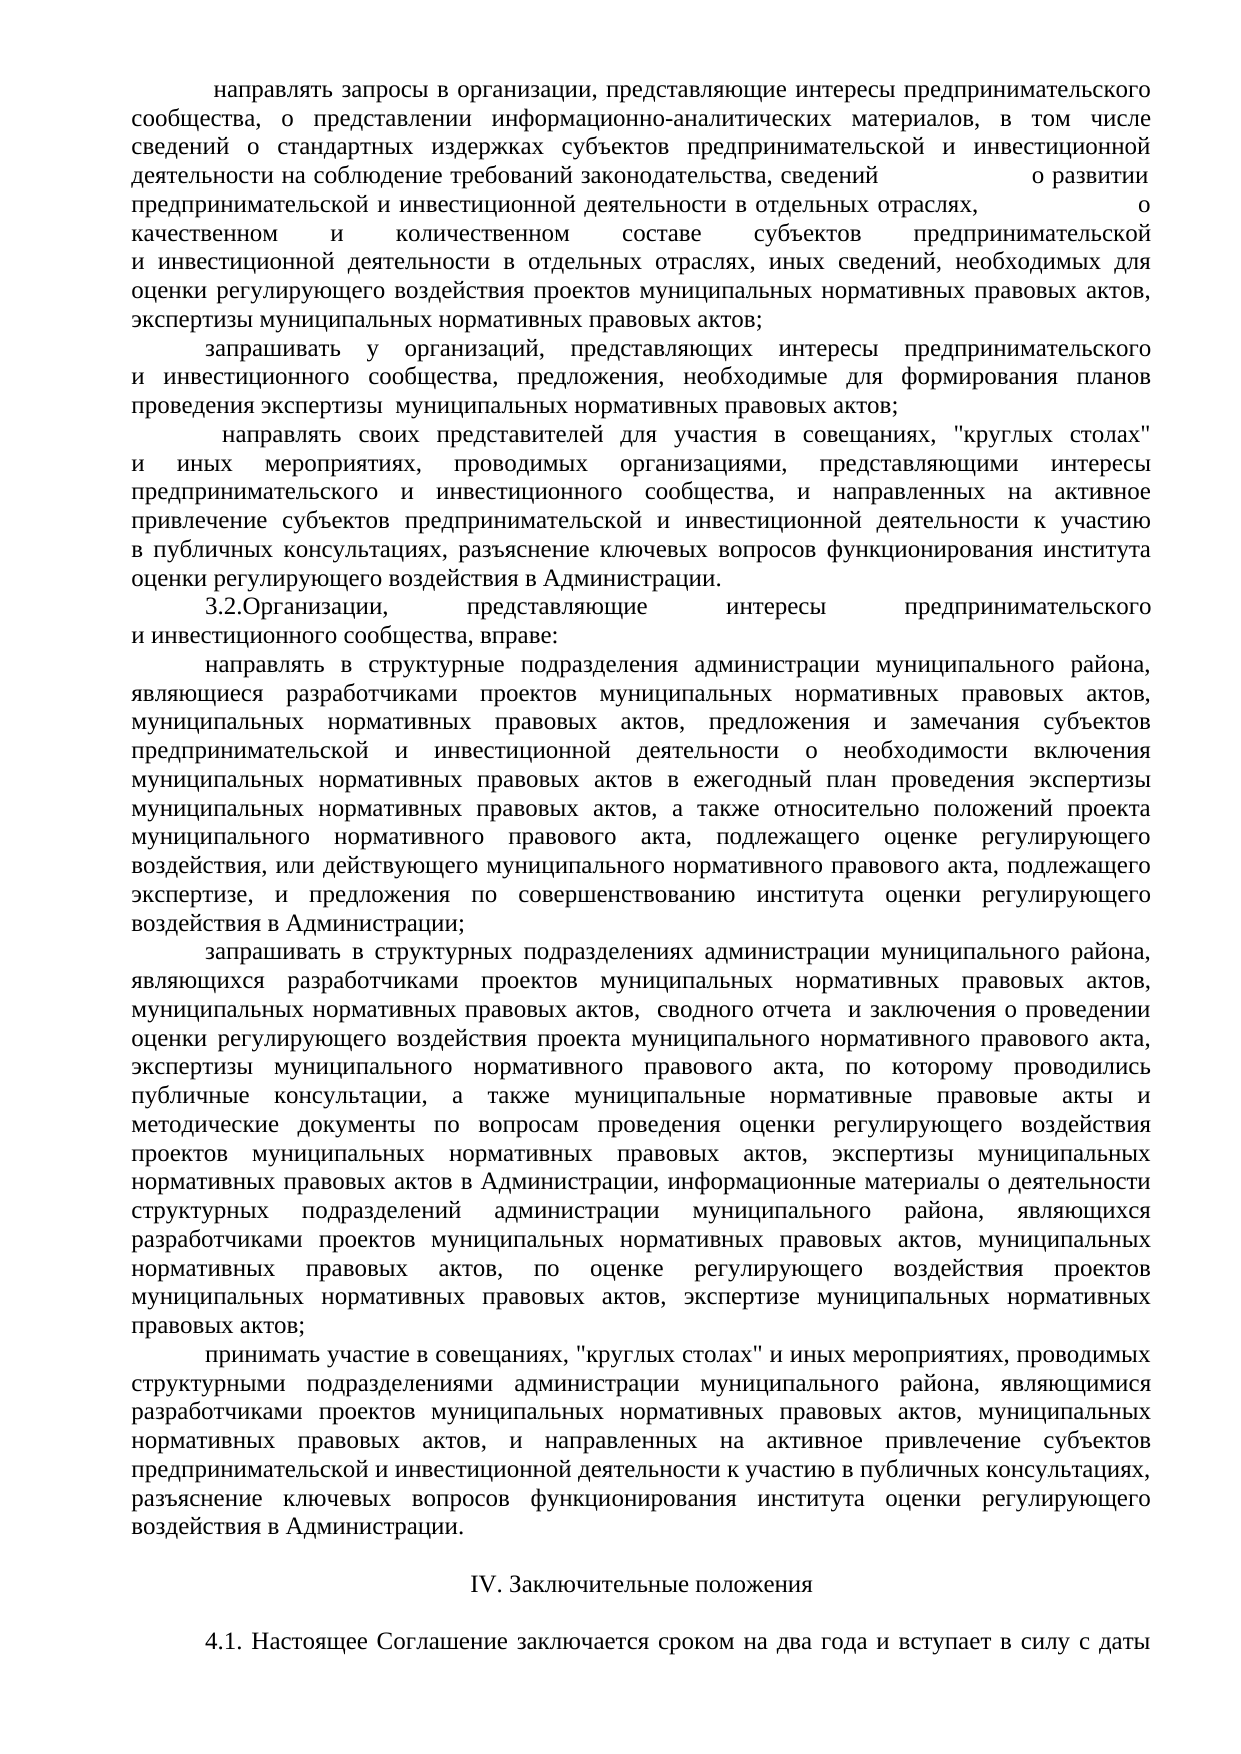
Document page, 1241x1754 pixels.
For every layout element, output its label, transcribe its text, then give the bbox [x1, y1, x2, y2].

text IV. Заключительные положения [131, 1569, 1152, 1598]
text принимать участие в совещаниях, "круглых столах" и иных мероприятиях, проводимых структурными подразделениями администрации муниципального района, являющимися разработчиками проектов муниципальных нормативных правовых актов, муниципальных нормативных правовых актов, и направленных на активное привлечение субъектов предпринимательской и инвестиционной деятельности к участию в публичных консультациях, разъяснение ключевых вопросов функционирования института оценки регулирующего воздействия в Администрации. [131, 1339, 1152, 1540]
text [131, 1626, 1152, 1655]
text 3.2.Организации, представляющие интересы предпринимательского и инвестиционного сообщества, вправе: [131, 591, 1152, 649]
text запрашивать в структурных подразделениях администрации муниципального района, являющихся разработчиками проектов муниципальных нормативных правовых актов, муниципальных нормативных правовых актов, сводного отчета и заключения о проведении оценки регулирующего воздействия проекта муниципального нормативного правового акта, экспертизы муниципального нормативного правового акта, по которому проводились публичные консультации, а также муниципальные нормативные правовые акты и методические документы по вопросам проведения оценки регулирующего воздействия проектов муниципальных нормативных правовых актов, экспертизы муниципальных нормативных правовых актов в Администрации, информационные материалы о деятельности структурных подразделений администрации муниципального района, являющихся разработчиками проектов муниципальных нормативных правовых актов, муниципальных нормативных правовых актов, по оценке регулирующего воздействия проектов муниципальных нормативных правовых актов, экспертизе муниципальных нормативных правовых актов; [131, 936, 1152, 1339]
text направлять своих представителей для участия в совещаниях, "круглых столах" и иных мероприятиях, проводимых организациями, представляющими интересы предпринимательского и инвестиционного сообщества, и направленных на активное привлечение субъектов предпринимательской и инвестиционной деятельности к участию в публичных консультациях, разъяснение ключевых вопросов функционирования института оценки регулирующего воздействия в Администрации. [131, 419, 1152, 591]
text запрашивать у организаций, представляющих интересы предпринимательского и инвестиционного сообщества, предложения, необходимые для формирования планов проведения экспертизы муниципальных нормативных правовых актов; [131, 333, 1152, 419]
text направлять в структурные подразделения администрации муниципального района, являющиеся разработчиками проектов муниципальных нормативных правовых актов, муниципальных нормативных правовых актов, предложения и замечания субъектов предпринимательской и инвестиционной деятельности о необходимости включения муниципальных нормативных правовых актов в ежегодный план проведения экспертизы муниципальных нормативных правовых актов, а также относительно положений проекта муниципального нормативного правового акта, подлежащего оценке регулирующего воздействия, или действующего муниципального нормативного правового акта, подлежащего экспертизе, и предложения по совершенствованию института оценки регулирующего воздействия в Администрации; [131, 649, 1152, 936]
text направлять запросы в организации, представляющие интересы предпринимательского сообщества, о представлении информационно-аналитических материалов, в том числе сведений о стандартных издержках субъектов предпринимательской и инвестиционной деятельности на соблюдение требований законодательства, сведений о развитии предпринимательской и инвестиционной деятельности в отдельных отраслях, о качественном и количественном составе субъектов предпринимательской и инвестиционной деятельности в отдельных отраслях, иных сведений, необходимых для оценки регулирующего воздействия проектов муниципальных нормативных правовых актов, экспертизы муниципальных нормативных правовых актов; [131, 74, 1152, 333]
